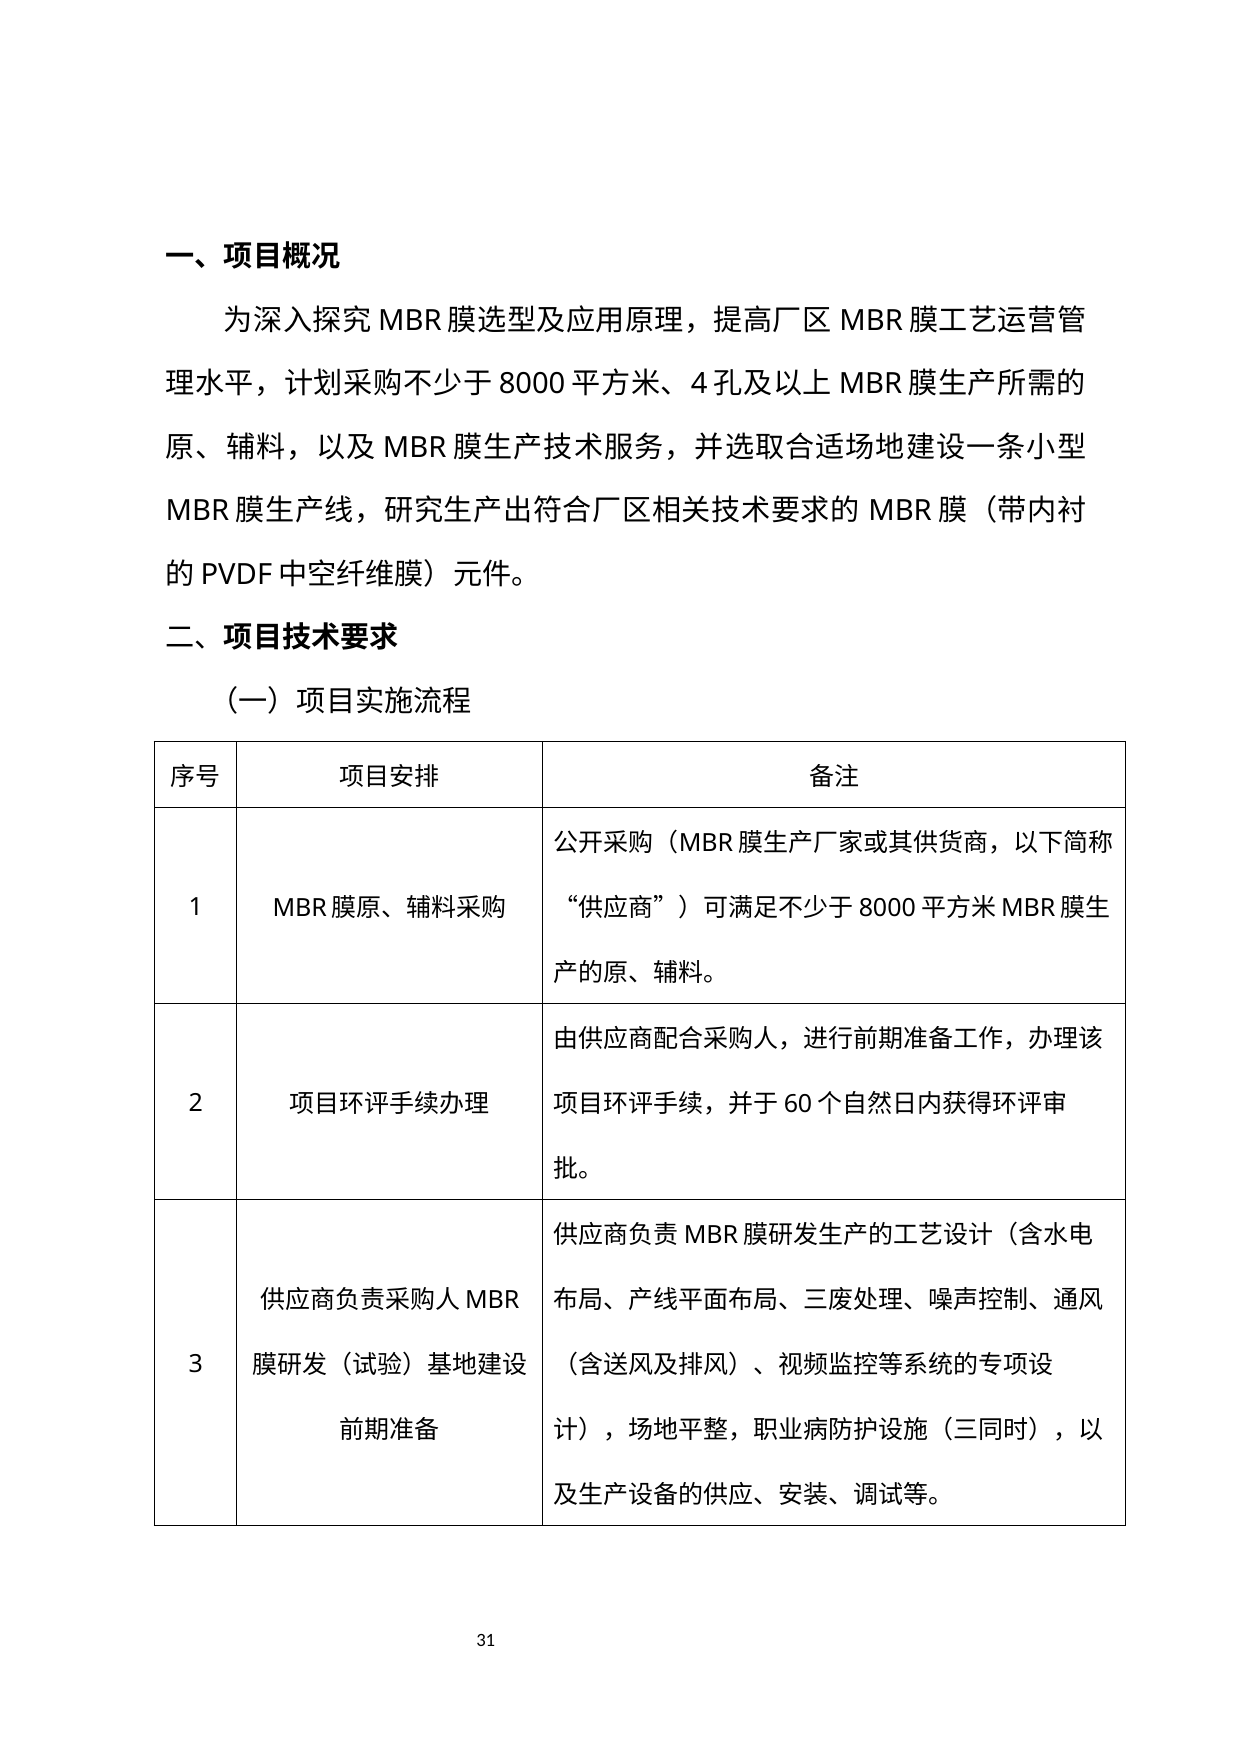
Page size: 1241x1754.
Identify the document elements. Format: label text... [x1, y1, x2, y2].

table_header 序号 [155, 742, 236, 807]
table_cell 公开采购（MBR膜生产厂家或其供货商，以下简称“供应商”）可满足不少于8000平方米MBR膜生产的原、辅料。 [543, 808, 1125, 1003]
table_cell 项目环评手续办理 [237, 1004, 542, 1199]
list 项目实施流程 [165, 677, 1087, 720]
table_cell 2 [155, 1004, 236, 1199]
table_header 项目安排 [237, 742, 542, 807]
table_cell 3 [155, 1200, 236, 1525]
list 项目概况 [165, 233, 1087, 275]
list 为深入探究MBR膜选型及应用原理，提高厂区MBR膜工艺运营管理水平，计划采购不少于8000平方米、4孔及以上MBR膜生产所需的原、辅料，以及MBR膜生产技术服务，并选取合适场地建设一条小型MBR膜生产线，研究生产出符合厂区相关技术要求的MBR膜（带内衬的PVDF中空纤维膜）元件。 [165, 296, 1087, 593]
table_cell MBR膜原、辅料采购 [237, 808, 542, 1003]
table_cell 供应商负责MBR膜研发生产的工艺设计（含水电布局、产线平面布局、三废处理、噪声控制、通风（含送风及排风）、视频监控等系统的专项设计），场地平整，职业病防护设施（三同时），以及生产设备的供应、安装、调试等。 [543, 1200, 1125, 1525]
table_cell 供应商负责采购人MBR膜研发（试验）基地建设前期准备 [237, 1200, 542, 1525]
table_cell 由供应商配合采购人，进行前期准备工作，办理该项目环评手续，并于60个自然日内获得环评审批。 [543, 1004, 1125, 1199]
table_header 备注 [543, 742, 1125, 807]
list 项目技术要求 [165, 614, 1087, 656]
table_cell 1 [155, 808, 236, 1003]
